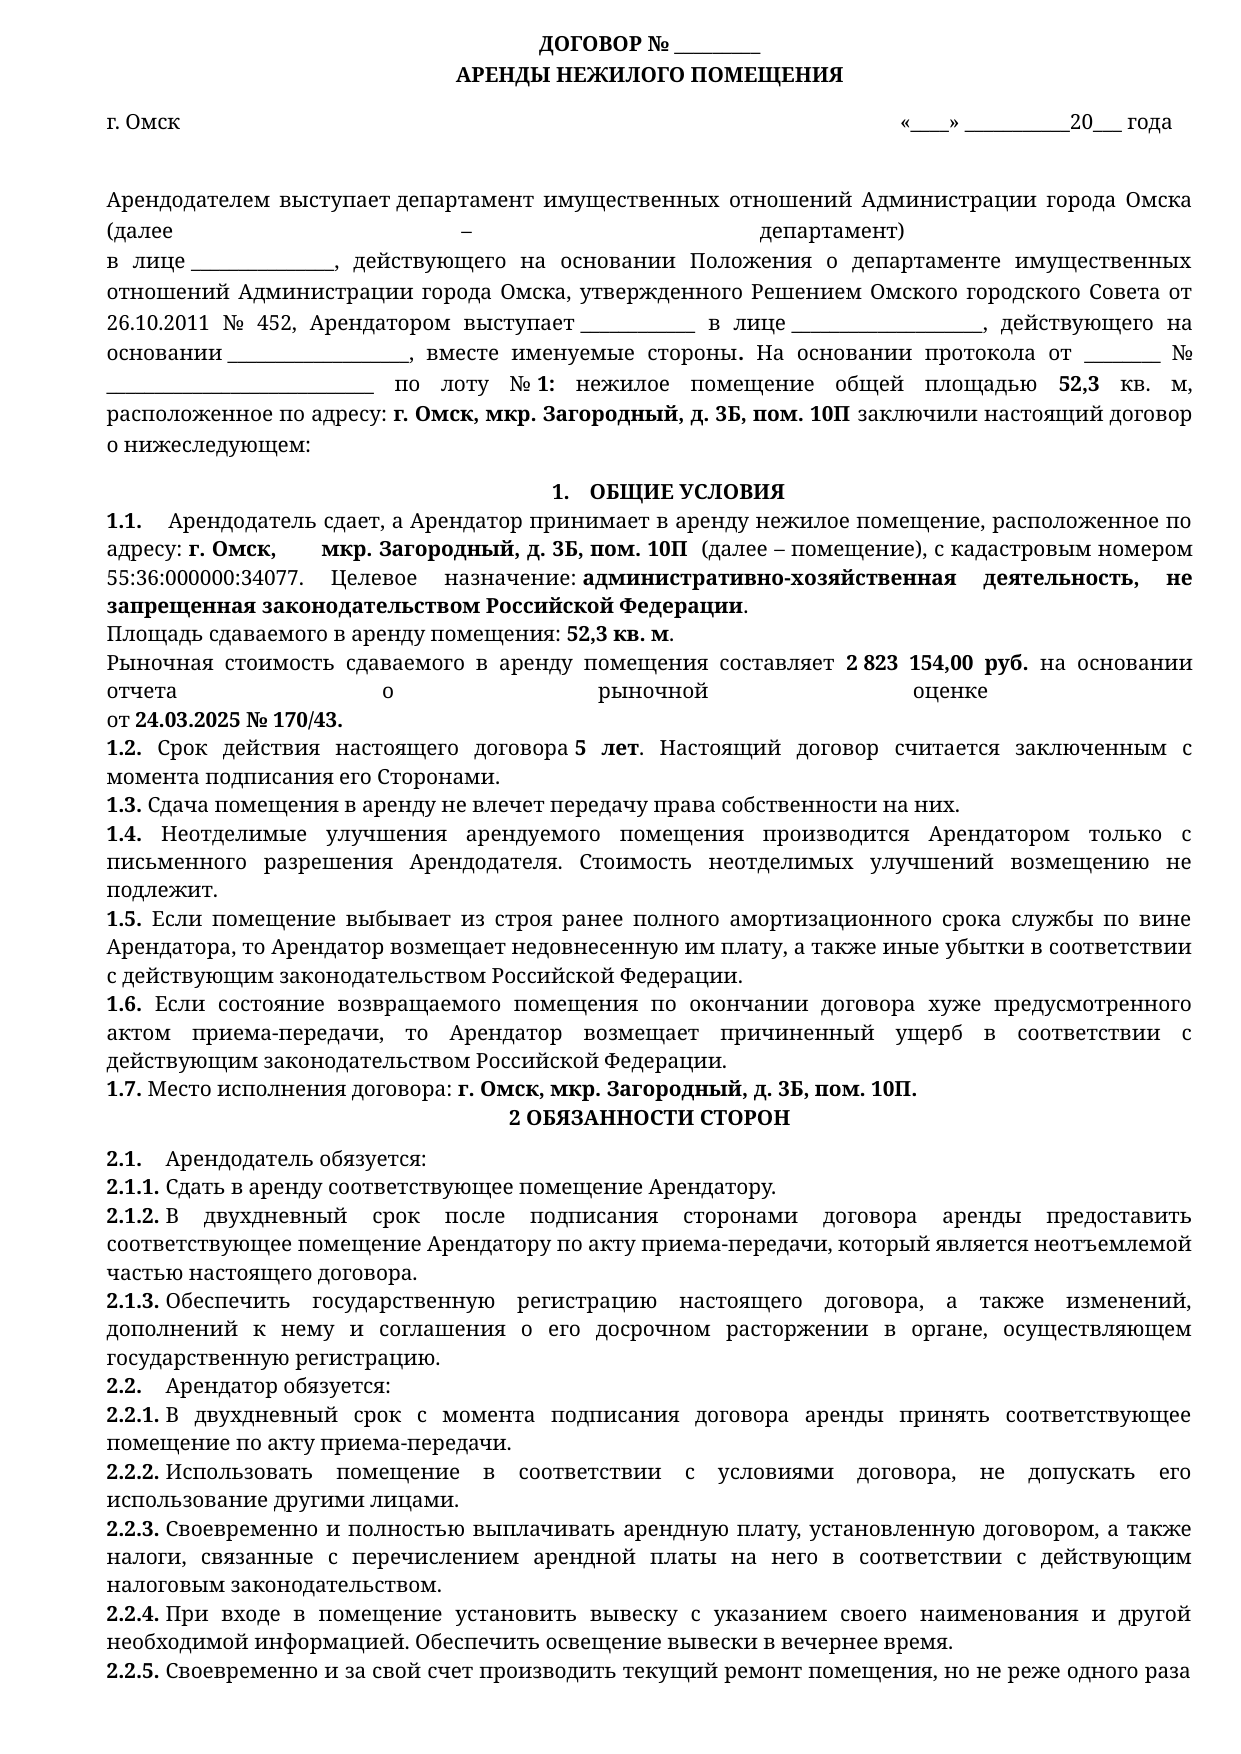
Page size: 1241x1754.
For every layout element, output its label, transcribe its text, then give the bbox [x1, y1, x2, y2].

list 1.4. Неотделимые улучшения арендуемого помещения производится Арендатором только с письменного разрешения Арендодателя. Стоимость неотделимых улучшений возмещению не подлежит. [106, 819, 1193, 904]
list При входе в помещение установить вывеску с указанием своего наименования и другой необходимой информацией. Обеспечить освещение вывески в вечернее время. [106, 1599, 1193, 1656]
list 2 ОБЯЗАННОСТИ СТОРОН [106, 1103, 1193, 1131]
list 1.1. Арендодатель сдает, а Арендатор принимает в аренду нежилое помещение, расположенное по адресу: г. Омск, мкр. Загородный, д. 3Б, пом. 10П (далее – помещение), с кадастровым номером 55:36:000000:34077. Целевое назначение: административно-хозяйственная деятельность, не запрещенная законодательством Российской Федерации. [106, 506, 1193, 619]
list Арендатор обязуется: [106, 1371, 1193, 1400]
list Сдать в аренду соответствующее помещение Арендатору. [106, 1172, 1193, 1201]
list В двухдневный срок после подписания сторонами договора аренды предоставить соответствующее помещение Арендатору по акту приема-передачи, который является неотъемлемой частью настоящего договора. [106, 1201, 1193, 1286]
list Своевременно и полностью выплачивать арендную плату, установленную договором, а также налоги, связанные с перечислением арендной платы на него в соответствии с действующим налоговым законодательством. [106, 1514, 1193, 1599]
text ДОГОВОР № _________ [106, 29, 1193, 58]
list В двухдневный срок с момента подписания договора аренды принять соответствующее помещение по акту приема-передачи. [106, 1400, 1193, 1457]
list ОБЩИЕ УСЛОВИЯ [144, 477, 1193, 506]
list 1.3. Сдача помещения в аренду не влечет передачу права собственности на них. [106, 790, 1193, 819]
list 1.6. Если состояние возвращаемого помещения по окончании договора хуже предусмотренного актом приема-передачи, то Арендатор возмещает причиненный ущерб в соответствии с действующим законодательством Российской Федерации. [106, 989, 1193, 1074]
list Обеспечить государственную регистрацию настоящего договора, а также изменений, дополнений к нему и соглашения о его досрочном расторжении в органе, осуществляющем государственную регистрацию. [106, 1286, 1193, 1371]
text АРЕНДЫ НЕЖИЛОГО ПОМЕЩЕНИЯ [106, 60, 1193, 89]
list 1.2. Срок действия настоящего договора 5 лет. Настоящий договор считается заключенным с момента подписания его Сторонами. [106, 733, 1193, 790]
list Использовать помещение в соответствии с условиями договора, не допускать его использование другими лицами. [106, 1457, 1193, 1514]
list Площадь сдаваемого в аренду помещения: 52,3 кв. м. [106, 619, 1193, 648]
table_header «____» ___________20___ года [593, 108, 1184, 185]
list 1.5. Если помещение выбывает из строя ранее полного амортизационного срока службы по вине Арендатора, то Арендатор возмещает недовнесенную им плату, а также иные убытки в соответствии с действующим законодательством Российской Федерации. [106, 904, 1193, 989]
list Арендодатель обязуется: [106, 1144, 1193, 1172]
list Рыночная стоимость сдаваемого в аренду помещения составляет 2 823 154,00 руб. на основании отчета о рыночной оценке от 24.03.2025 № 170/43. [106, 648, 1193, 733]
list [106, 1656, 1193, 1684]
table_header г. Омск [95, 108, 593, 185]
text Арендодателем выступает департамент имущественных отношений Администрации города Омска (далее – департамент) в лице _______________, действующего на основании Положения о департаменте имущественных отношений Администрации города Омска, утвержденного Решением Омского городского Совета от 26.10.2011 № 452, Арендатором выступает ____________ в лице ____________________, действующего на основании ___________________, вместе именуемые стороны. На основании протокола от ________ № ____________________________ по лоту № 1: нежилое помещение общей площадью 52,3 кв. м, расположенное по адресу: г. Омск, мкр. Загородный, д. 3Б, пом. 10П заключили настоящий договор о нижеследующем: [106, 185, 1193, 458]
list 1.7. Место исполнения договора: г. Омск, мкр. Загородный, д. 3Б, пом. 10П. [106, 1074, 1193, 1103]
